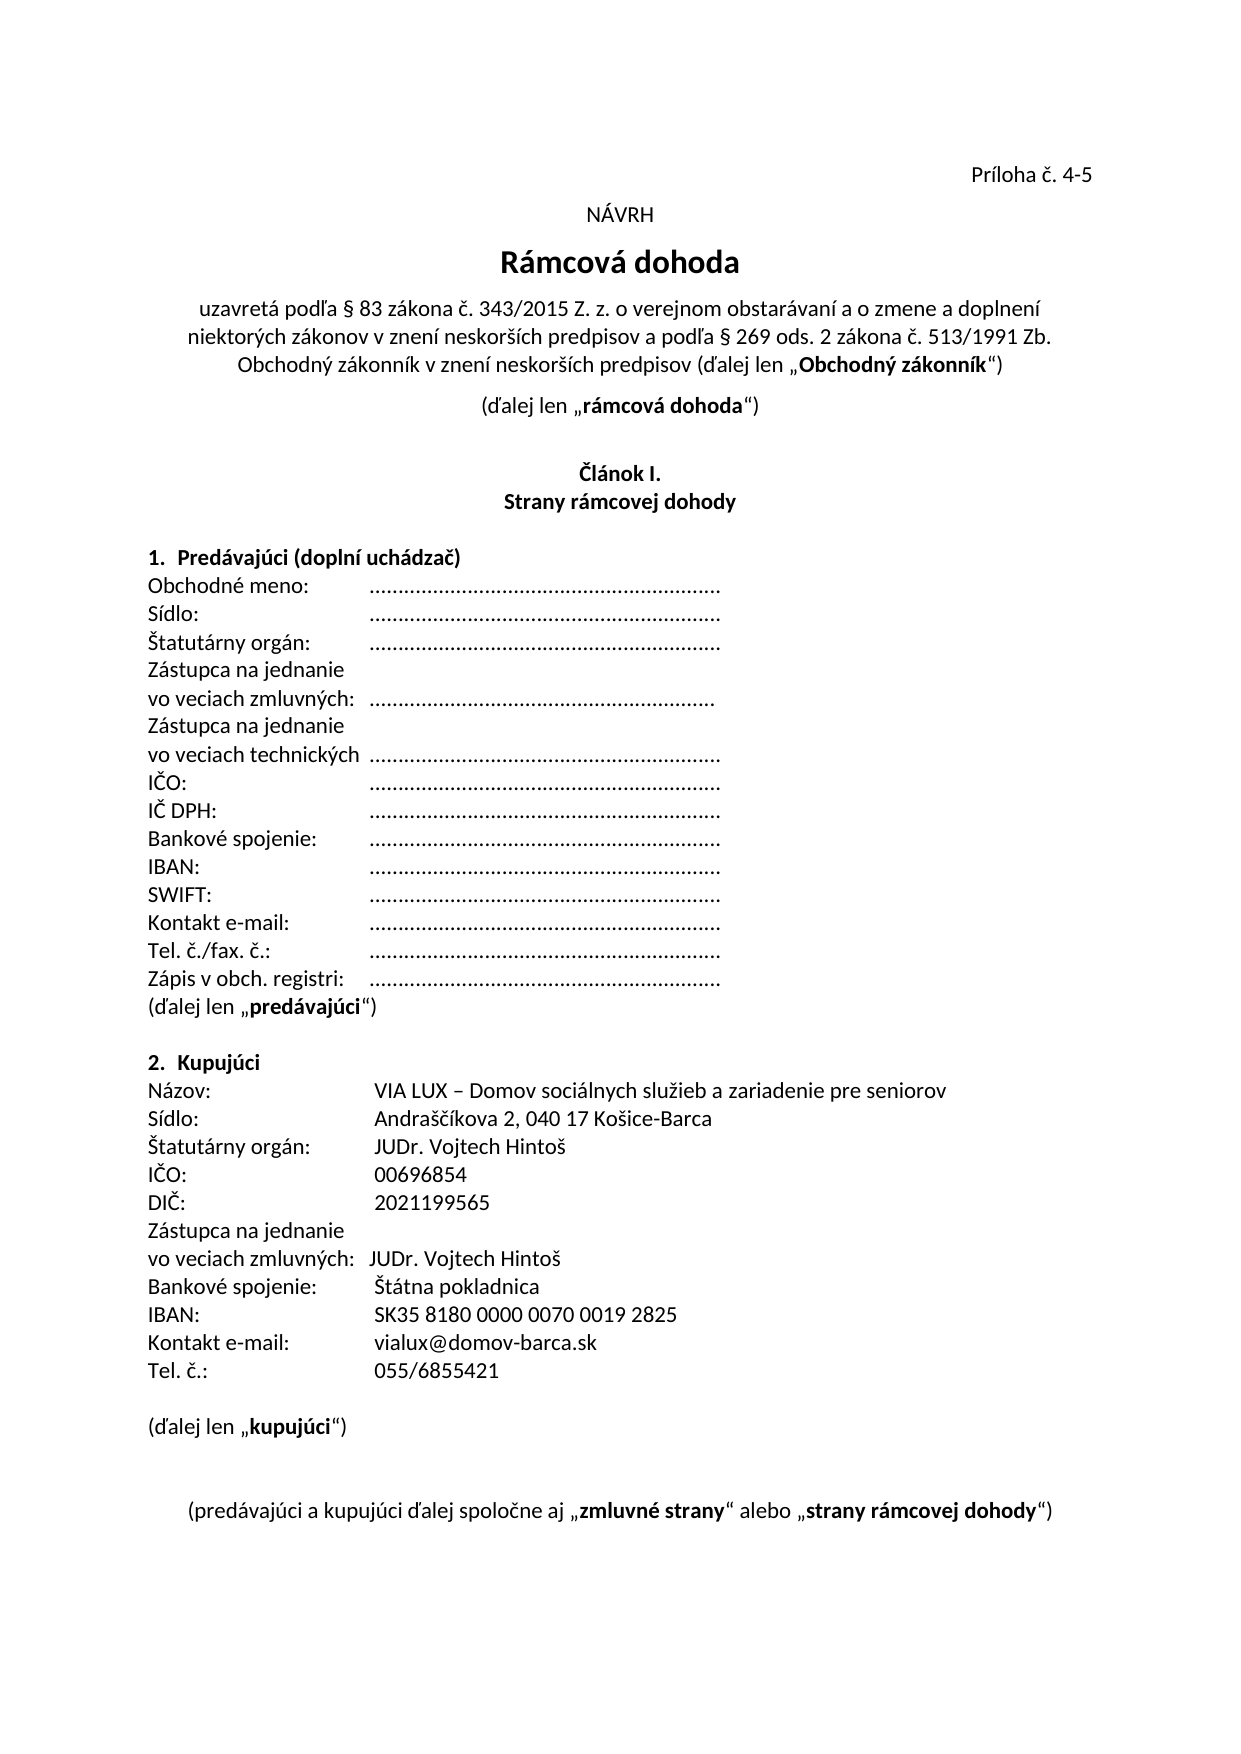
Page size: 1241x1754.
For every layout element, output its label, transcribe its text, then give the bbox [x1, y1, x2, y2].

text IČO: ............................................................. [148, 768, 1093, 796]
text Sídlo: ............................................................. [148, 599, 1093, 628]
text Tel. č.: 055/6855421 [148, 1356, 1093, 1384]
text IBAN: SK35 8180 0000 0070 0019 2825 [148, 1300, 1093, 1328]
text Názov: VIA LUX – Domov sociálnych služieb a zariadenie pre seniorov [148, 1076, 1093, 1104]
text Kontakt e-mail: vialux@domov-barca.sk [148, 1328, 1093, 1356]
text IČO: 00696854 [148, 1160, 1093, 1188]
text SWIFT: ............................................................. [148, 880, 1093, 908]
text Strany rámcovej dohody [148, 487, 1093, 516]
text 2. Kupujúci [148, 1048, 1093, 1076]
text Štatutárny orgán: JUDr. Vojtech Hintoš [148, 1132, 1093, 1160]
text Tel. č./fax. č.: ............................................................. [148, 936, 1093, 964]
text uzavretá podľa § 83 zákona č. 343/2015 Z. z. o verejnom obstarávaní a o zmene a doplnení niektorých zákonov v znení neskorších predpisov a podľa § 269 ods. 2 zákona č. 513/1991 Zb. Obchodný zákonník v znení neskorších predpisov (ďalej len „Obchodný zákonník“) [148, 294, 1093, 378]
text Rámcová dohoda [148, 241, 1093, 282]
text Zástupca na jednanie [148, 656, 1093, 684]
text (ďalej len „rámcová dohoda“) [148, 391, 1093, 419]
text IBAN: ............................................................. [148, 852, 1093, 880]
text Kontakt e-mail: ............................................................. [148, 908, 1093, 936]
text (ďalej len „kupujúci“) [148, 1412, 1093, 1440]
text Príloha č. 4-5 [148, 160, 1093, 188]
text Štatutárny orgán: ............................................................. [148, 628, 1093, 656]
text Článok I. [148, 459, 1093, 487]
text vo veciach technických ............................................................. [148, 740, 1093, 768]
text vo veciach zmluvných: ............................................................ [148, 684, 1093, 712]
text vo veciach zmluvných: JUDr. Vojtech Hintoš [148, 1244, 1093, 1272]
text Zástupca na jednanie [148, 1216, 1093, 1244]
text Bankové spojenie: Štátna pokladnica [148, 1272, 1093, 1300]
text Bankové spojenie: ............................................................. [148, 824, 1093, 852]
text Zástupca na jednanie [148, 712, 1093, 740]
text Zápis v obch. registri: ............................................................. [148, 964, 1093, 992]
text IČ DPH: ............................................................. [148, 796, 1093, 824]
text Obchodné meno: ............................................................. [148, 572, 1093, 599]
text NÁVRH [148, 201, 1093, 229]
text Sídlo: Andraščíkova 2, 040 17 Košice-Barca [148, 1104, 1093, 1132]
text (predávajúci a kupujúci ďalej spoločne aj „zmluvné strany“ alebo „strany rámcovej dohody“) [148, 1496, 1093, 1524]
text DIČ: 2021199565 [148, 1188, 1093, 1216]
text 1. Predávajúci (doplní uchádzač) [148, 543, 1093, 572]
text (ďalej len „predávajúci“) [148, 992, 1093, 1020]
